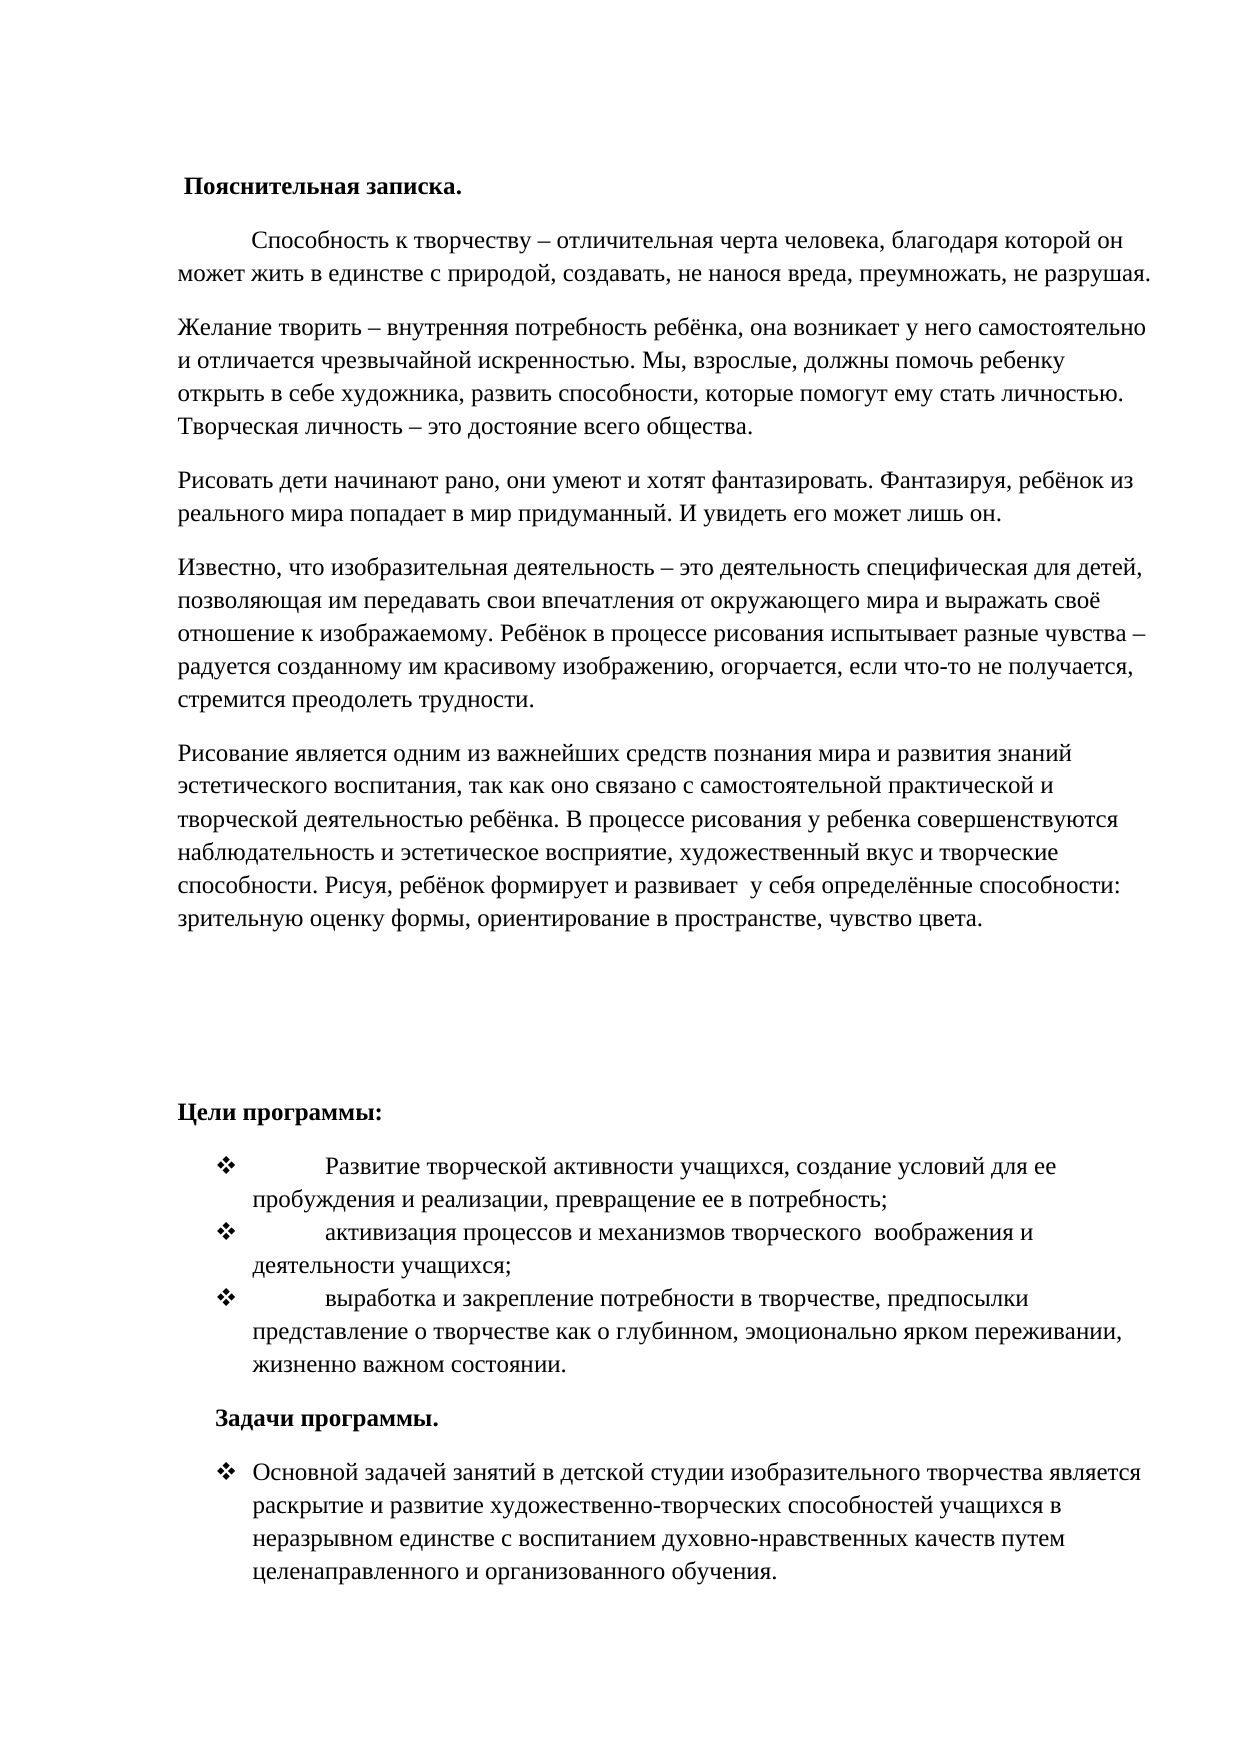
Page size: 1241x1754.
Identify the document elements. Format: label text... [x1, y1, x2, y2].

text Задачи программы. [215, 1403, 1152, 1432]
list  Развитие творческой активности учащихся, создание условий для ее пробуждения и реализации, превращение ее в потребность; [215, 1151, 1152, 1213]
list Основной задачей занятий в детской студии изобразительного творчества является раскрытие и развитие художественно-творческих способностей учащихся в неразрывном единстве с воспитанием духовно-нравственных качеств путем целенаправленного и организованного обучения. [215, 1457, 1152, 1585]
text Рисовать дети начинают рано, они умеют и хотят фантазировать. Фантазируя, ребёнок из реального мира попадает в мир придуманный. И увидеть его может лишь он. [177, 465, 1152, 527]
text Рисование является одним из важнейших средств познания мира и развития знаний эстетического воспитания, так как оно связано с самостоятельной практической и творческой деятельностью ребёнка. В процессе рисования у ребенка совершенствуются наблюдательность и эстетическое восприятие, художественный вкус и творческие способности. Рисуя, ребёнок формирует и развивает у себя определённые способности: зрительную оценку формы, ориентирование в пространстве, чувство цвета. [177, 738, 1152, 964]
list  активизация процессов и механизмов творческого воображения и деятельности учащихся; [215, 1217, 1152, 1279]
text Пояснительная записка. [177, 171, 1152, 200]
text Цели программы: [177, 1097, 1152, 1126]
text Способность к творчеству – отличительная черта человека, благодаря которой он может жить в единстве с природой, создавать, не нанося вреда, преумножать, не разрушая. [177, 225, 1152, 287]
text Желание творить – внутренняя потребность ребёнка, она возникает у него самостоятельно и отличается чрезвычайной искренностью. Мы, взрослые, должны помочь ребенку открыть в себе художника, развить способности, которые помогут ему стать личностью. Творческая личность – это достояние всего общества. [177, 312, 1152, 440]
list  выработка и закрепление потребности в творчестве, предпосылки представление о творчестве как о глубинном, эмоционально ярком переживании, жизненно важном состоянии. [215, 1283, 1152, 1378]
text Известно, что изобразительная деятельность – это деятельность специфическая для детей, позволяющая им передавать свои впечатления от окружающего мира и выражать своё отношение к изображаемому. Ребёнок в процессе рисования испытывает разные чувства – радуется созданному им красивому изображению, огорчается, если что-то не получается, стремится преодолеть трудности. [177, 552, 1152, 712]
